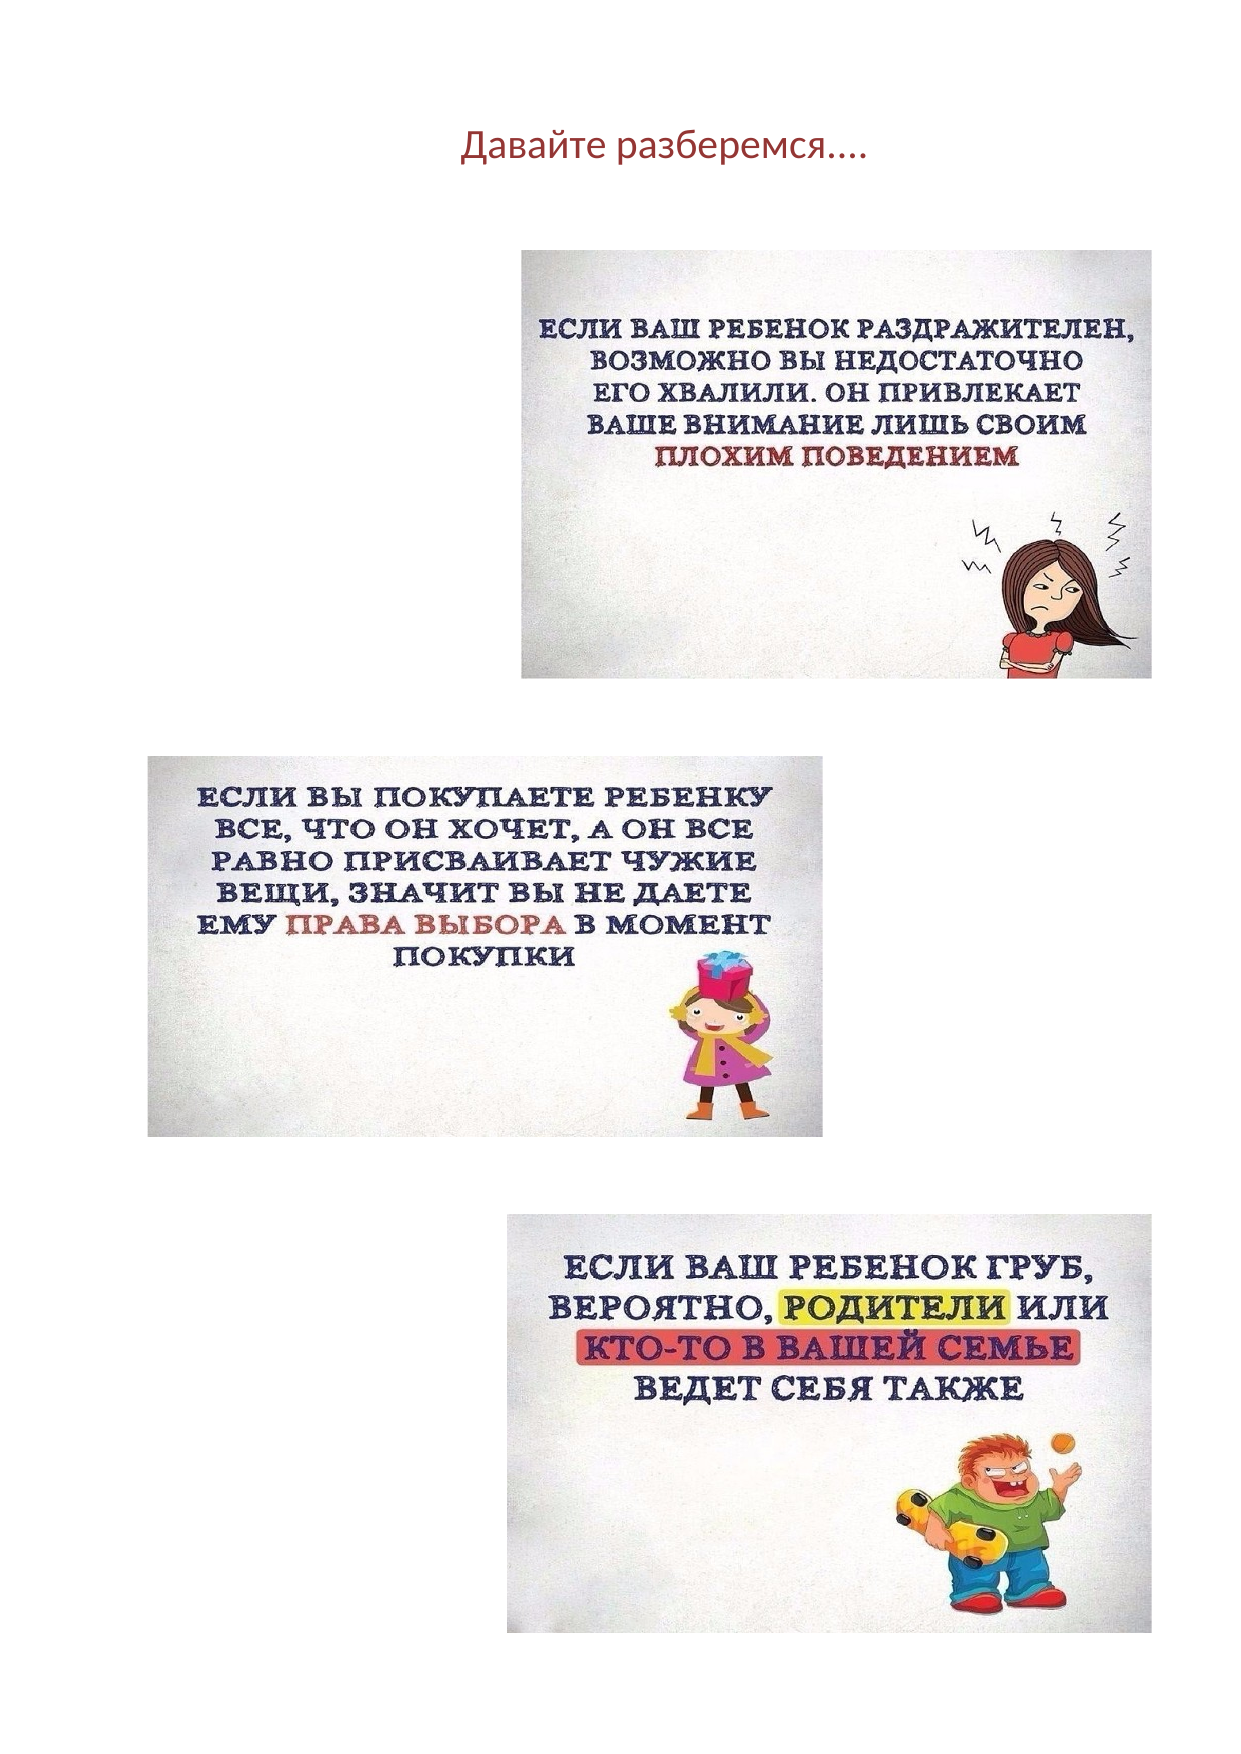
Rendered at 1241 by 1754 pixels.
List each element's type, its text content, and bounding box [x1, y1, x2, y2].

picture [147, 756, 823, 1137]
picture [520, 250, 1152, 679]
text Давайте разберемся.... [177, 118, 1152, 169]
picture [507, 1214, 1152, 1633]
